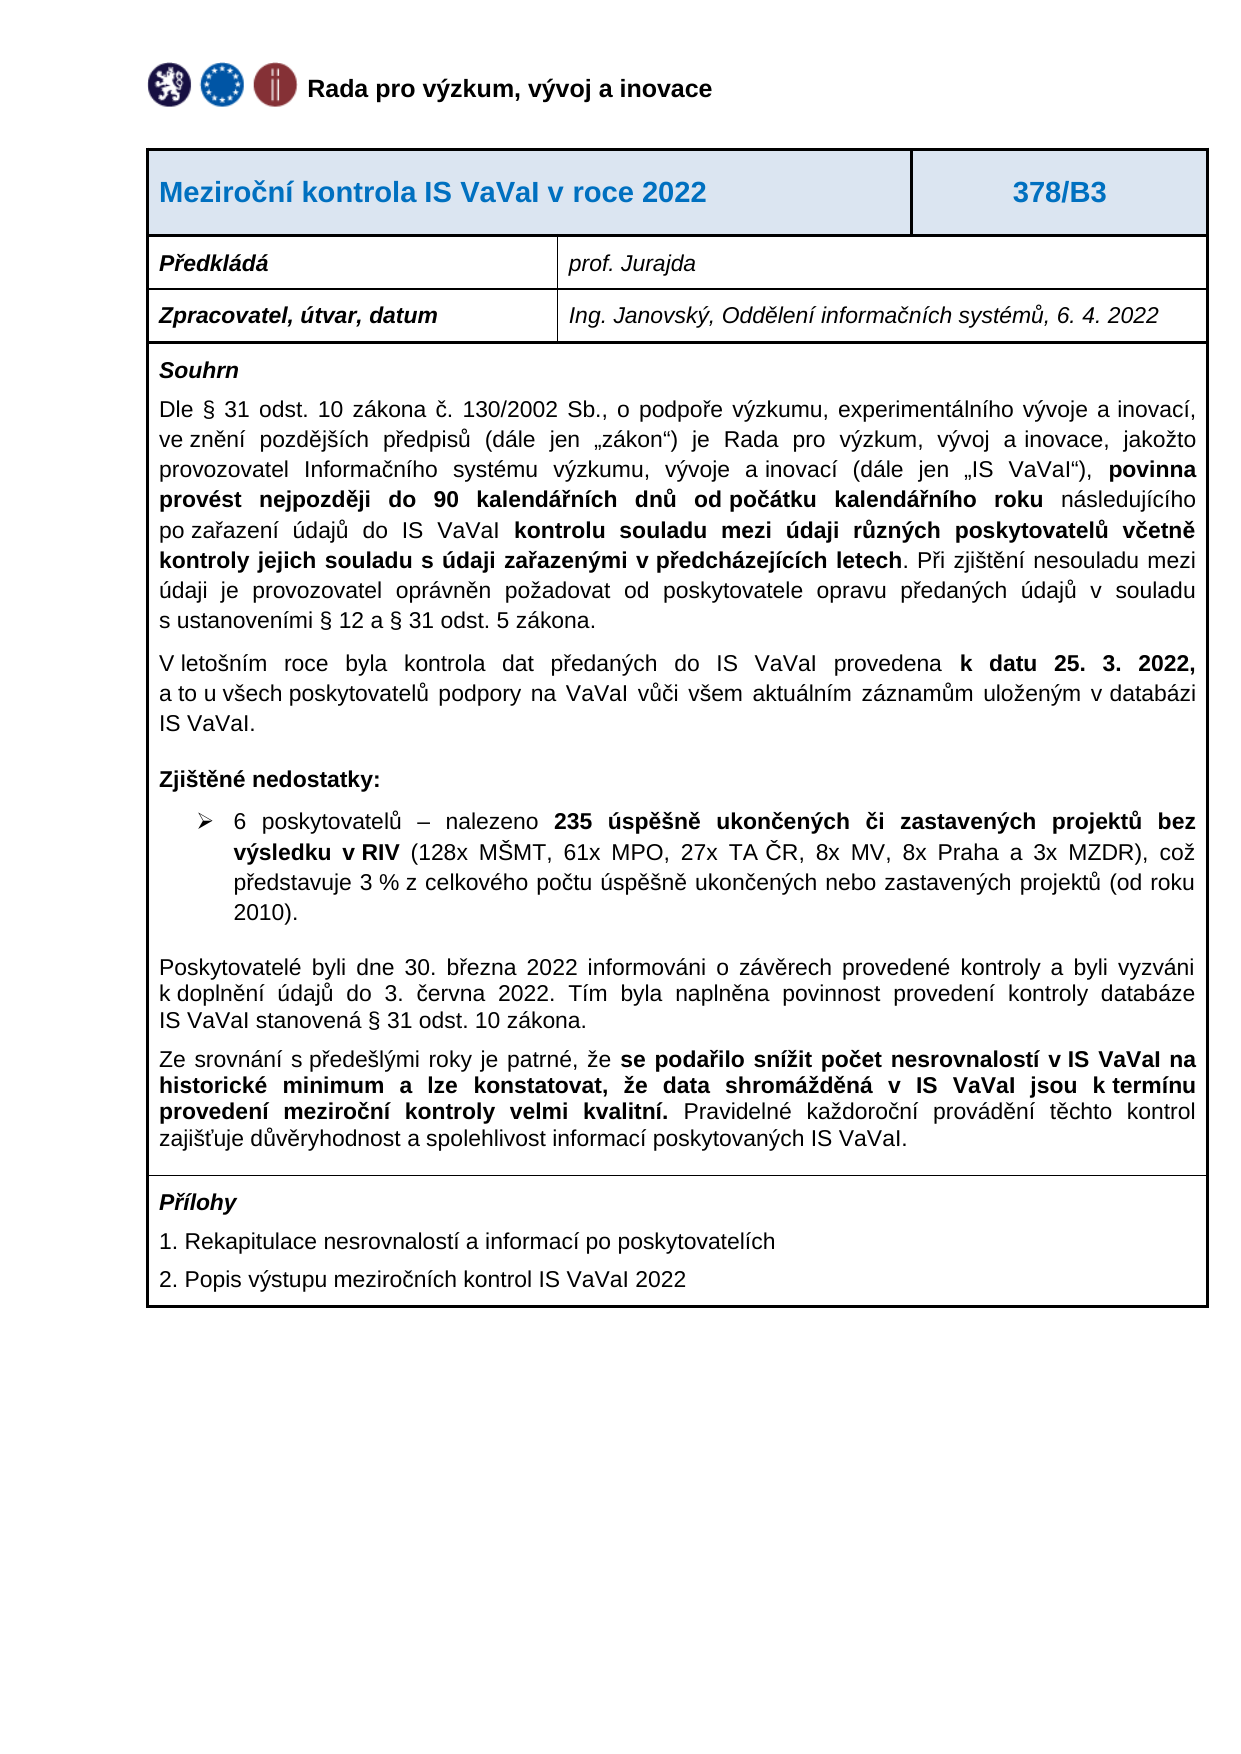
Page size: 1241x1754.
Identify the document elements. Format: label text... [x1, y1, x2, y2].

table_cell Zpracovatel, útvar, datum [149, 290, 557, 341]
table_header Meziroční kontrola IS VaVaI v roce 2022 [149, 151, 910, 234]
table_cell Souhrn Dle § 31 odst. 10 zákona č. 130/2002 Sb., o podpoře výzkumu, experimentálního vývoje a inovací, ve znění pozdějších předpisů (dále jen „zákon“) je Rada pro výzkum, vývoj a inovace, jakožto provozovatel Informačního systému výzkumu, vývoje a inovací (dále jen „IS VaVaI“), povinna provést nejpozději do 90 kalendářních dnů od počátku kalendářního roku následujícího po zařazení údajů do IS VaVaI kontrolu souladu mezi údaji různých poskytovatelů včetně kontroly jejich souladu s údaji zařazenými v předcházejících letech. Při zjištění nesouladu mezi údaji je provozovatel oprávněn požadovat od poskytovatele opravu předaných údajů v souladu s ustanoveními § 12 a § 31 odst. 5 zákona. V letošním roce byla kontrola dat předaných do IS VaVaI provedena k datu 25. 3. 2022, a to u všech poskytovatelů podpory na VaVaI vůči všem aktuálním záznamům uloženým v databázi IS VaVaI. Zjištěné nedostatky: 6 poskytovatelů – nalezeno 235 úspěšně ukončených či zastavených projektů bez výsledku v RIV (128x MŠMT, 61x MPO, 27x TA ČR, 8x MV, 8x Praha a 3x MZDR), což představuje 3 % z celkového počtu úspěšně ukončených nebo zastavených projektů (od roku 2010). Poskytovatelé byli dne 30. března 2022 informováni o závěrech provedené kontroly a byli vyzváni k doplnění údajů do 3. června 2022. Tím byla naplněna povinnost provedení kontroly databáze IS VaVaI stanovená § 31 odst. 10 zákona. Ze srovnání s předešlými roky je patrné, že se podařilo snížit počet nesrovnalostí v IS VaVaI na historické minimum a lze konstatovat, že data shromážděná v IS VaVaI jsou k termínu provedení meziroční kontroly velmi kvalitní. Pravidelné každoroční provádění těchto kontrol zajišťuje důvěryhodnost a spolehlivost informací poskytovaných IS VaVaI. [149, 344, 1206, 1175]
table_cell Přílohy 1. Rekapitulace nesrovnalostí a informací po poskytovatelích 2. Popis výstupu meziročních kontrol IS VaVaI 2022 [149, 1176, 1206, 1305]
picture [147, 62, 298, 108]
table_cell prof. Jurajda [558, 237, 1206, 288]
table_cell Předkládá [149, 237, 557, 288]
table_header 378/B3 [913, 151, 1206, 234]
table_cell Ing. Janovský, Oddělení informačních systémů, 6. 4. 2022 [558, 290, 1206, 341]
